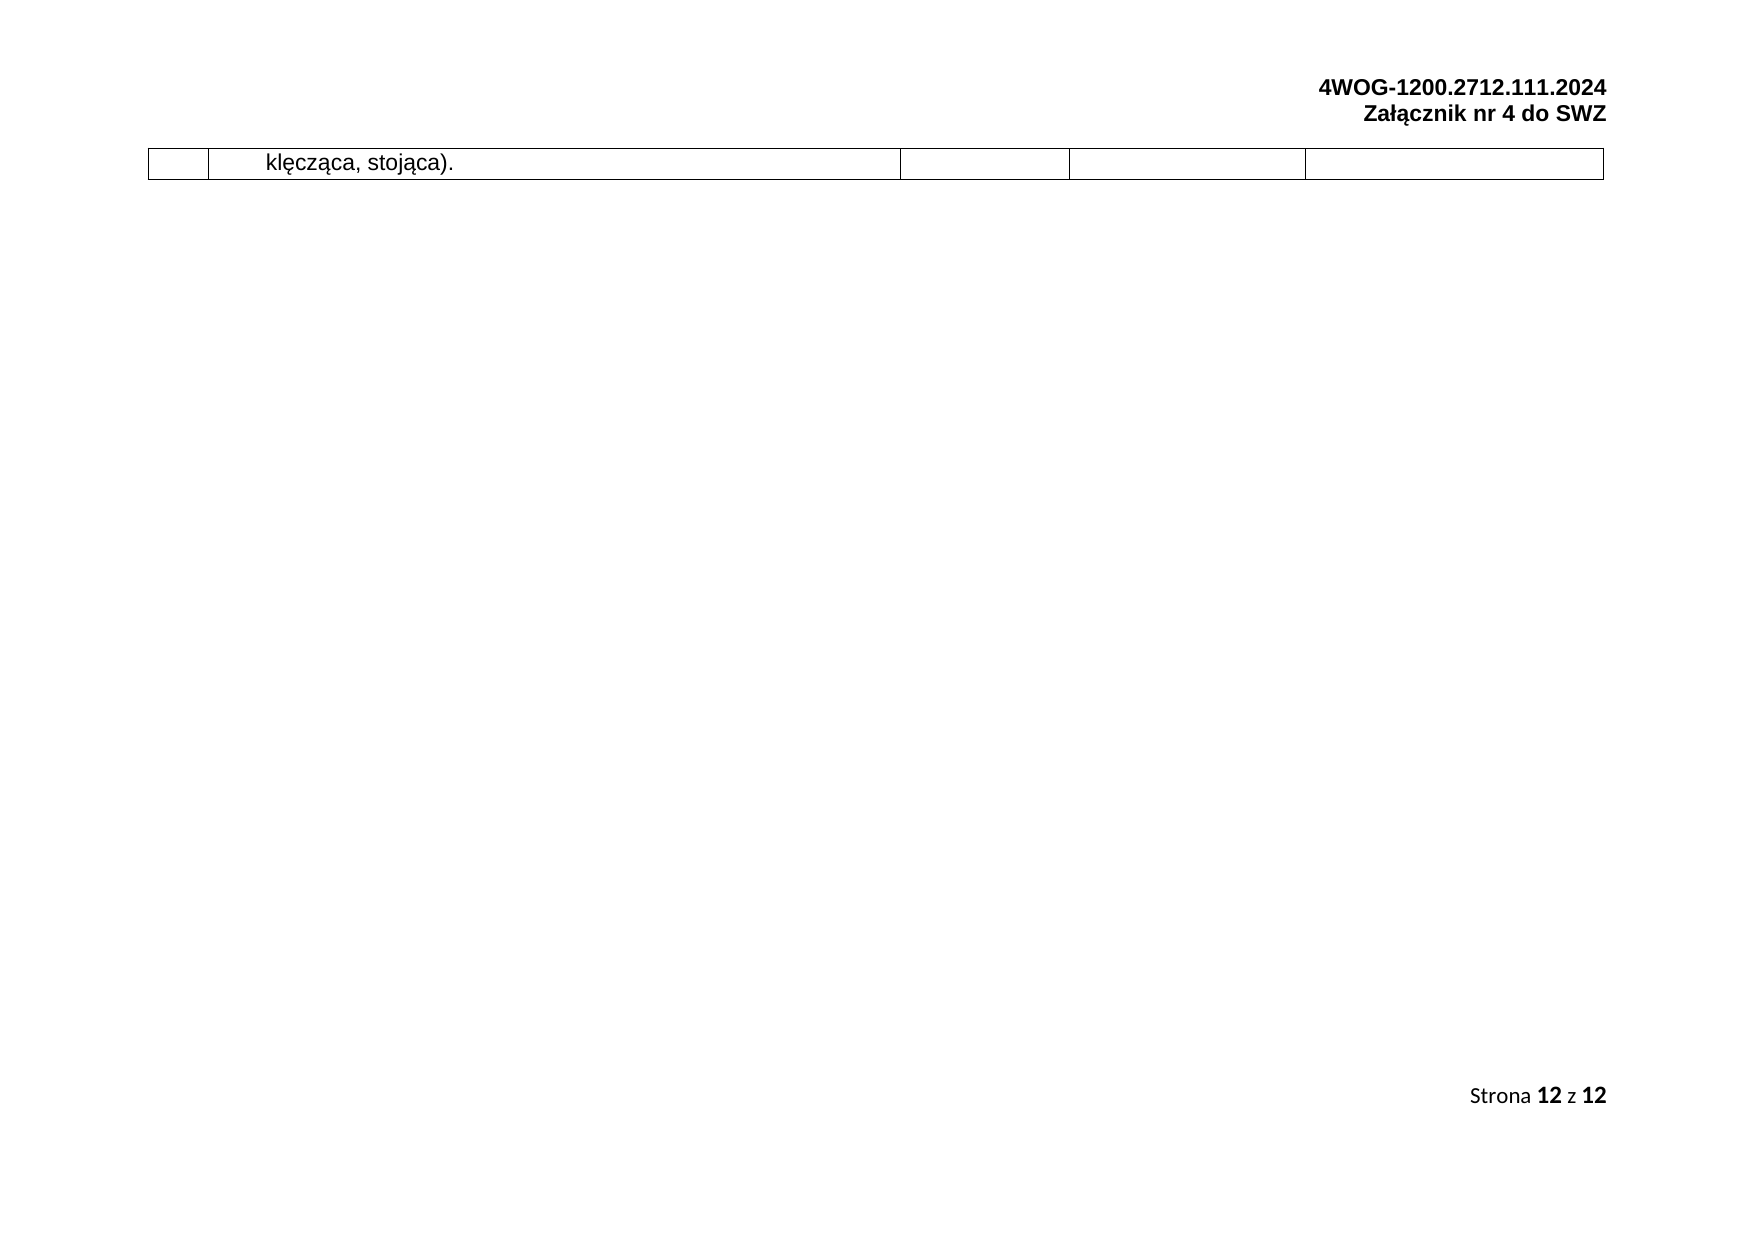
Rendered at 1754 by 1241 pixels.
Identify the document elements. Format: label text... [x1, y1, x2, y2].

table_cell [1306, 149, 1603, 179]
table_cell [1070, 149, 1305, 179]
table_cell [149, 149, 208, 179]
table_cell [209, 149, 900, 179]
table_cell 60 [901, 149, 1069, 179]
